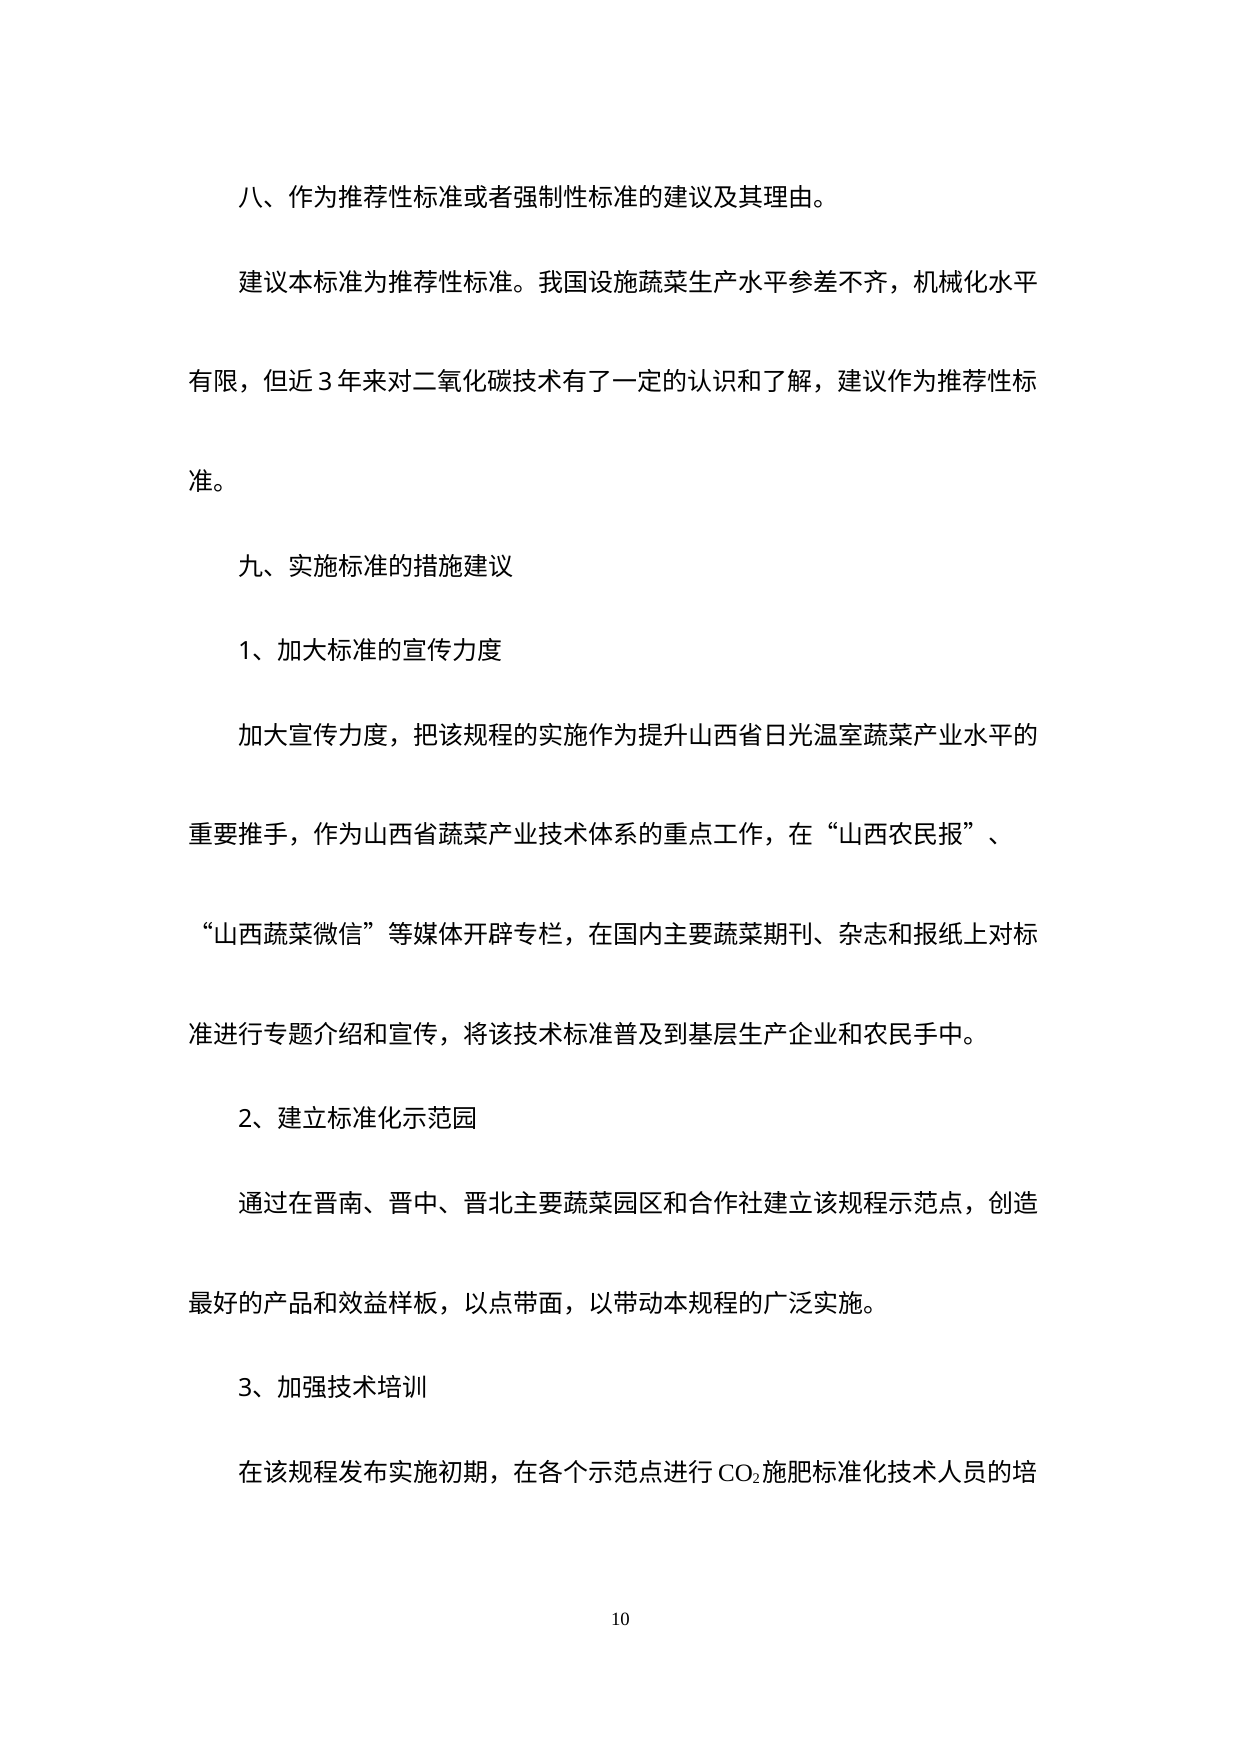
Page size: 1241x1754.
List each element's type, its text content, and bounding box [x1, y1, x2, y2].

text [188, 1437, 1052, 1504]
text 九、实施标准的措施建议 [188, 531, 1052, 597]
text 建议本标准为推荐性标准。我国设施蔬菜生产水平参差不齐，机械化水平有限，但近3年来对二氧化碳技术有了一定的认识和了解，建议作为推荐性标准。 [188, 247, 1052, 513]
text 八、作为推荐性标准或者强制性标准的建议及其理由。 [188, 162, 1052, 229]
text 3、加强技术培训 [188, 1353, 1052, 1419]
text 2、建立标准化示范园 [188, 1084, 1052, 1150]
text 加大宣传力度，把该规程的实施作为提升山西省日光温室蔬菜产业水平的重要推手，作为山西省蔬菜产业技术体系的重点工作，在“山西农民报”、“山西蔬菜微信”等媒体开辟专栏，在国内主要蔬菜期刊、杂志和报纸上对标准进行专题介绍和宣传，将该技术标准普及到基层生产企业和农民手中。 [188, 700, 1052, 1066]
text 1、加大标准的宣传力度 [188, 616, 1052, 682]
text 通过在晋南、晋中、晋北主要蔬菜园区和合作社建立该规程示范点，创造最好的产品和效益样板，以点带面，以带动本规程的广泛实施。 [188, 1168, 1052, 1334]
